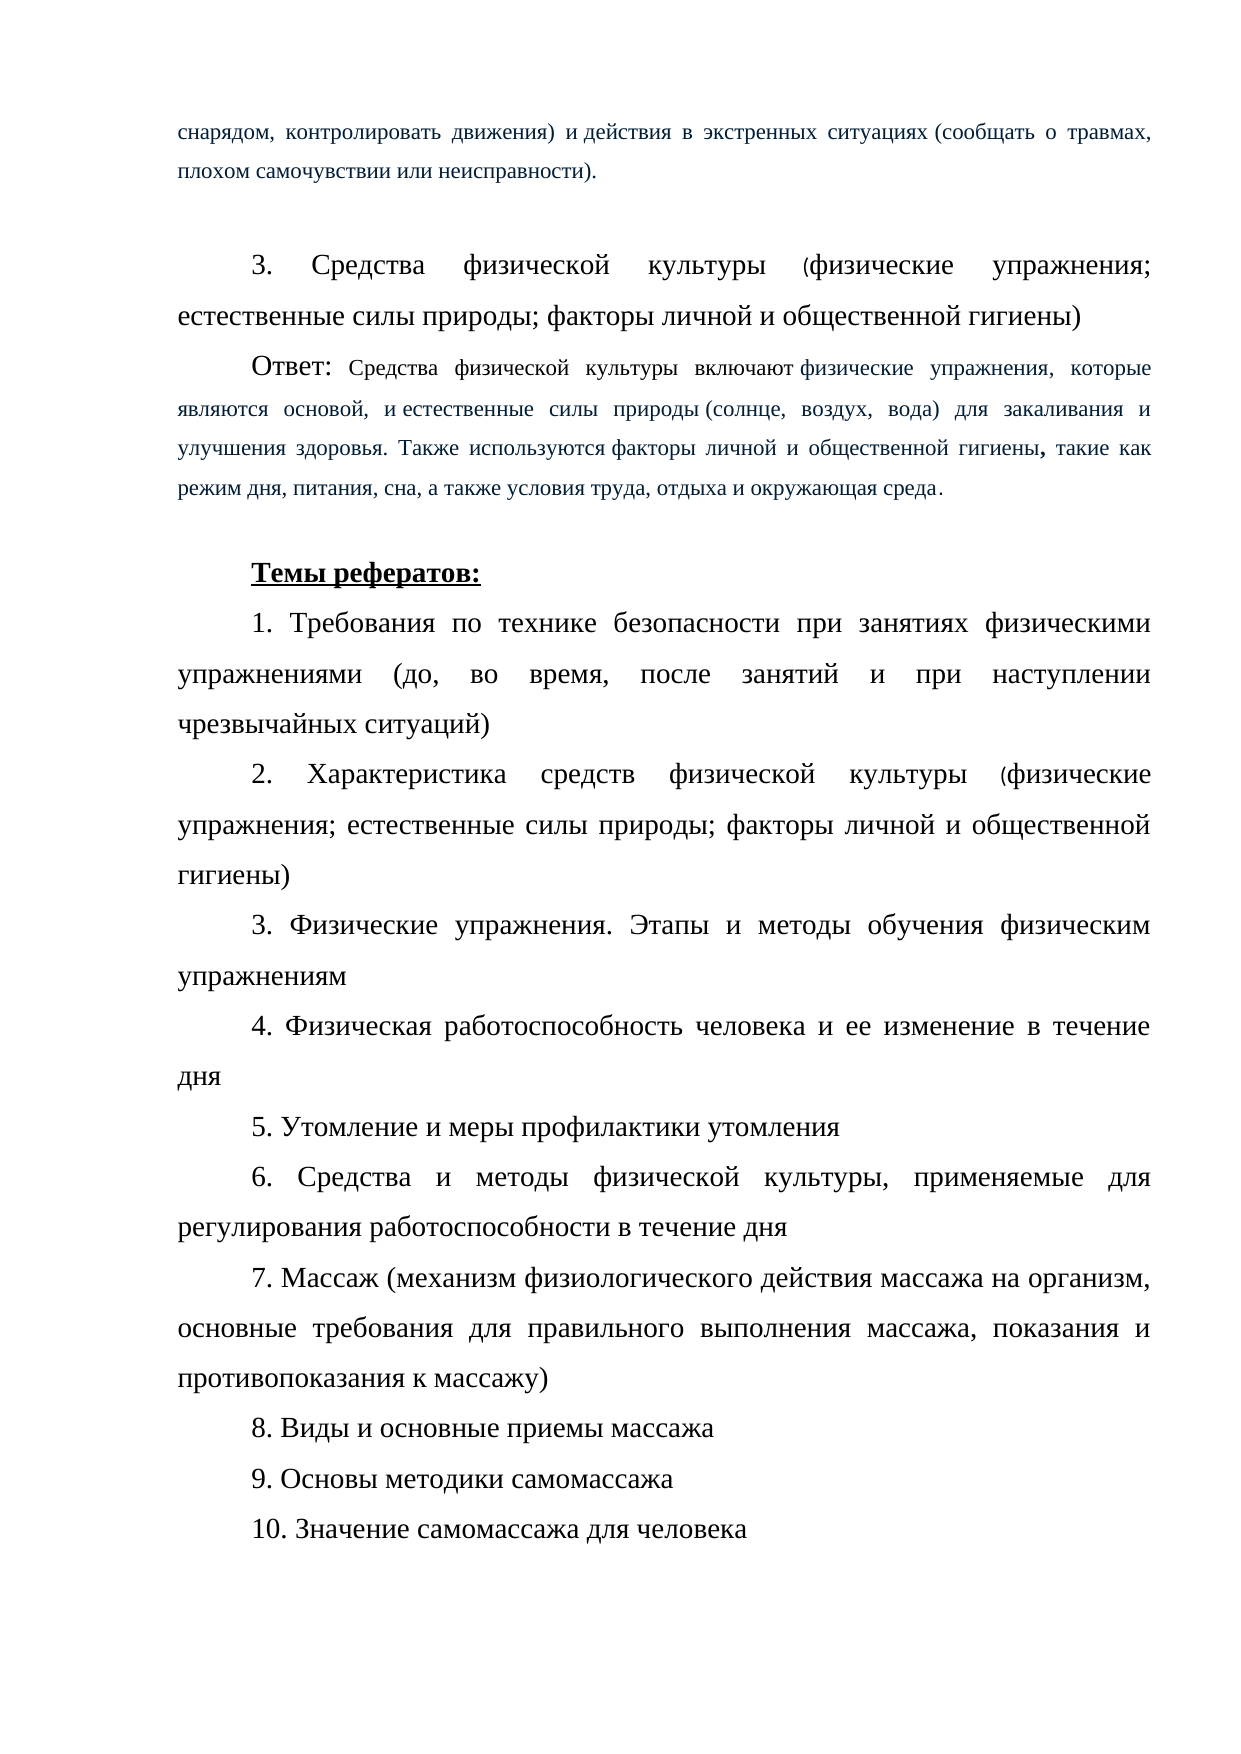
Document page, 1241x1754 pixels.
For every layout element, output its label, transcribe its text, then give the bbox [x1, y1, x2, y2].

text 9. Основы методики самомассажа [177, 1461, 1152, 1494]
text Темы рефератов: [177, 555, 1152, 589]
text 3. Средства физической культуры (физические упражнения; естественные силы природы; факторы личной и общественной гигиены) [177, 247, 1152, 331]
text 2. Характеристика средств физической культуры (физические упражнения; естественные силы природы; факторы личной и общественной гигиены) [177, 757, 1152, 891]
text 10. Значение самомассажа для человека [177, 1511, 1152, 1545]
text 5. Утомление и меры профилактики утомления [177, 1109, 1152, 1142]
text 3. Физические упражнения. Этапы и методы обучения физическим упражнениям [177, 907, 1152, 991]
text 6. Средства и методы физической культуры, применяемые для регулирования работоспособности в течение дня [177, 1159, 1152, 1243]
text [177, 118, 1152, 184]
text 8. Виды и основные приемы массажа [177, 1411, 1152, 1444]
text 7. Массаж (механизм физиологического действия массажа на организм, основные требования для правильного выполнения массажа, показания и противопоказания к массажу) [177, 1260, 1152, 1394]
text 4. Физическая работоспособность человека и ее изменение в течение дня [177, 1008, 1152, 1092]
text Ответ: Средства физической культуры включают физические упражнения, которые являются основой, и естественные силы природы (солнце, воздух, вода) для закаливания и улучшения здоровья. Также используются факторы личной и общественной гигиены, такие как режим дня, питания, сна, а также условия труда, отдыха и окружающая среда. [177, 348, 1152, 500]
text 1. Требования по технике безопасности при занятиях физическими упражнениями (до, во время, после занятий и при наступлении чрезвычайных ситуаций) [177, 606, 1152, 740]
